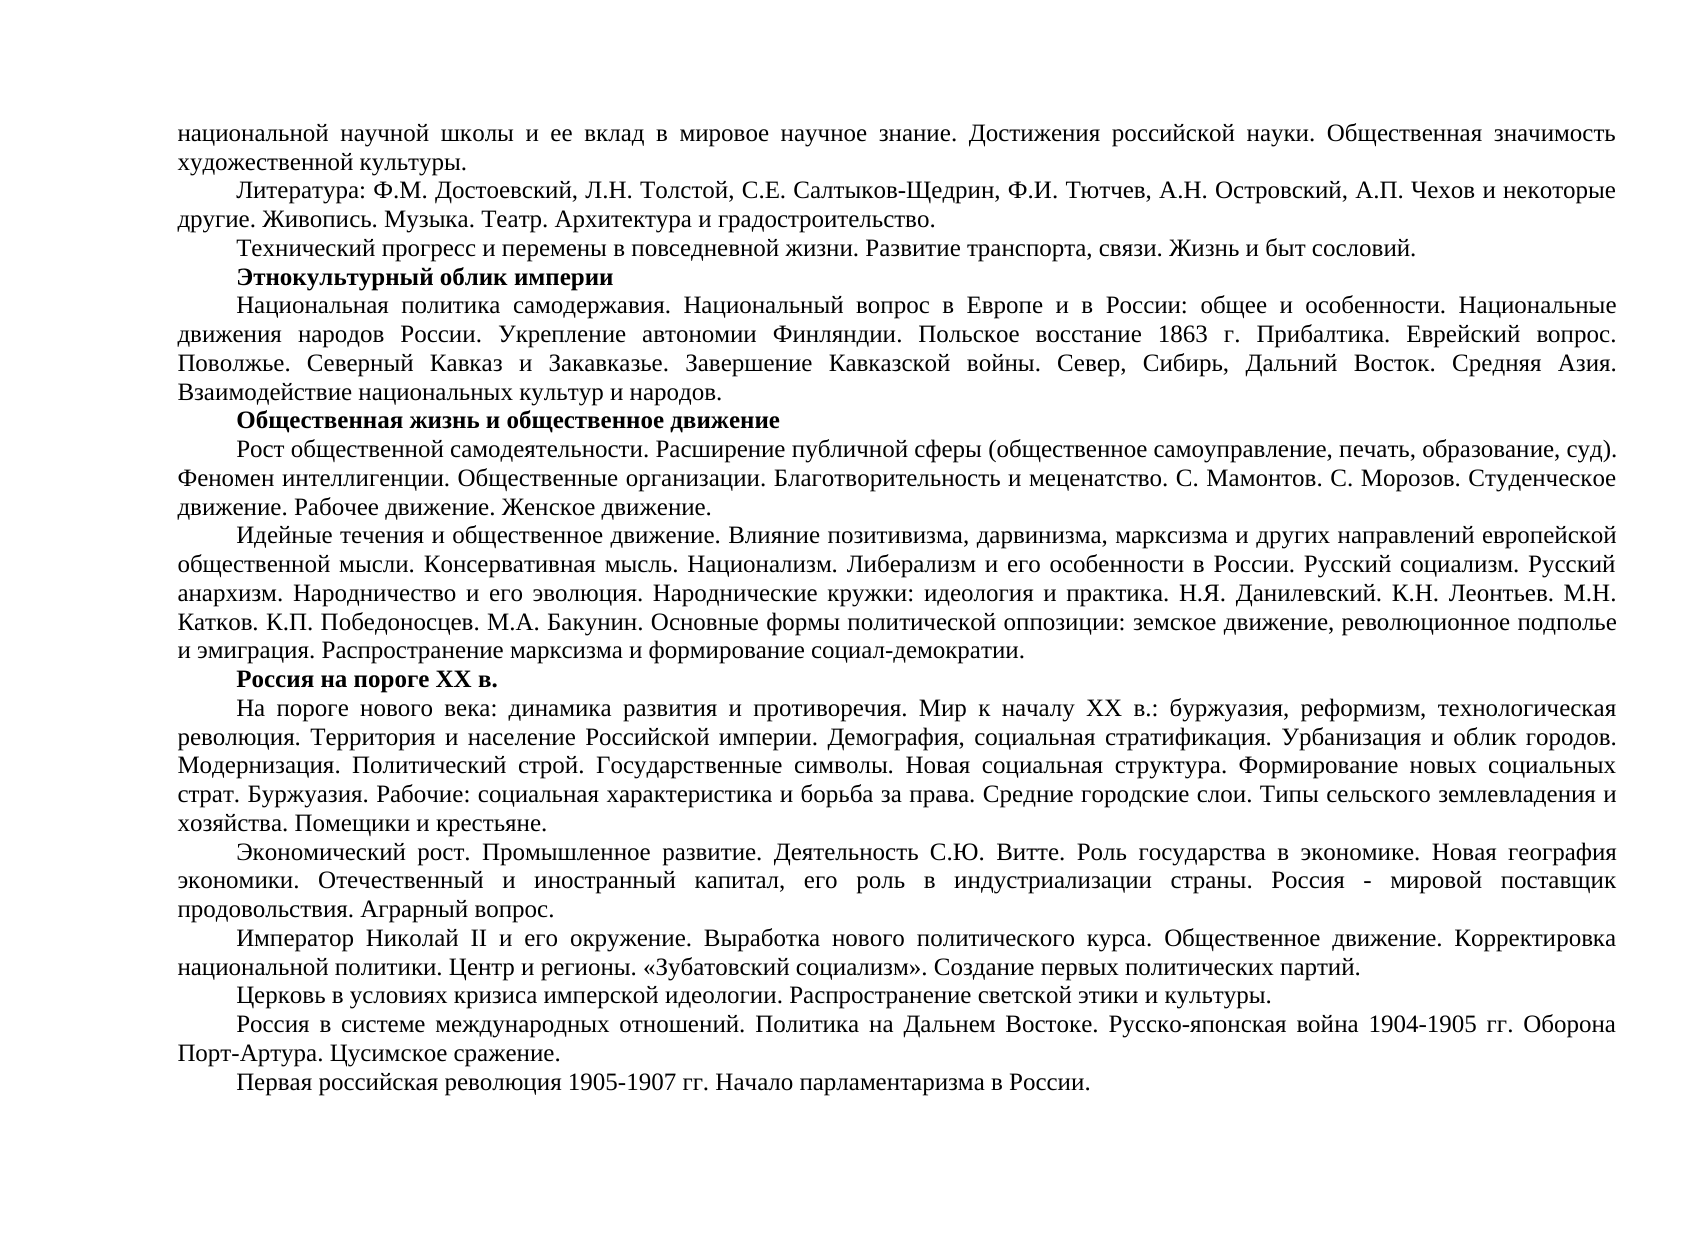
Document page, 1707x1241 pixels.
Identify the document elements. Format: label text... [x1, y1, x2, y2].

text Император Николай II и его окружение. Выработка нового политического курса. Общественное движение. Корректировка национальной политики. Центр и регионы. «Зубатовский социализм». Создание первых политических партий. [177, 923, 1618, 981]
text Рост общественной самодеятельности. Расширение публичной сферы (общественное самоуправление, печать, образование, суд). Феномен интеллигенции. Общественные организации. Благотворительность и меценатство. С. Мамонтов. С. Морозов. Студенческое движение. Рабочее движение. Женское движение. [177, 434, 1618, 521]
text Общественная жизнь и общественное движение [177, 406, 1618, 434]
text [177, 118, 1618, 176]
text Первая российская революция 1905-1907 гг. Начало парламентаризма в России. [177, 1067, 1618, 1096]
text Этнокультурный облик империи [177, 262, 1618, 291]
text Россия в системе международных отношений. Политика на Дальнем Востоке. Русско-японская война 1904-1905 гг. Оборона Порт-Артура. Цусимское сражение. [177, 1009, 1618, 1067]
text Экономический рост. Промышленное развитие. Деятельность С.Ю. Витте. Роль государства в экономике. Новая география экономики. Отечественный и иностранный капитал, его роль в индустриализации страны. Россия - мировой поставщик продовольствия. Аграрный вопрос. [177, 837, 1618, 923]
text Церковь в условиях кризиса имперской идеологии. Распространение светской этики и культуры. [177, 981, 1618, 1009]
text Литература: Ф.М. Достоевский, Л.Н. Толстой, С.Е. Салтыков-Щедрин, Ф.И. Тютчев, А.Н. Островский, А.П. Чехов и некоторые другие. Живопись. Музыка. Театр. Архитектура и градостроительство. [177, 176, 1618, 233]
text На пороге нового века: динамика развития и противоречия. Мир к началу XX в.: буржуазия, реформизм, технологическая революция. Территория и население Российской империи. Демография, социальная стратификация. Урбанизация и облик городов. Модернизация. Политический строй. Государственные символы. Новая социальная структура. Формирование новых социальных страт. Буржуазия. Рабочие: социальная характеристика и борьба за права. Средние городские слои. Типы сельского землевладения и хозяйства. Помещики и крестьяне. [177, 693, 1618, 837]
text Россия на пороге XX в. [177, 664, 1618, 693]
text Национальная политика самодержавия. Национальный вопрос в Европе и в России: общее и особенности. Национальные движения народов России. Укрепление автономии Финляндии. Польское восстание 1863 г. Прибалтика. Еврейский вопрос. Поволжье. Северный Кавказ и Закавказье. Завершение Кавказской войны. Север, Сибирь, Дальний Восток. Средняя Азия. Взаимодействие национальных культур и народов. [177, 291, 1618, 406]
text Технический прогресс и перемены в повседневной жизни. Развитие транспорта, связи. Жизнь и быт сословий. [177, 233, 1618, 262]
text Идейные течения и общественное движение. Влияние позитивизма, дарвинизма, марксизма и других направлений европейской общественной мысли. Консервативная мысль. Национализм. Либерализм и его особенности в России. Русский социализм. Русский анархизм. Народничество и его эволюция. Народнические кружки: идеология и практика. Н.Я. Данилевский. К.Н. Леонтьев. М.Н. Катков. К.П. Победоносцев. М.А. Бакунин. Основные формы политической оппозиции: земское движение, революционное подполье и эмиграция. Распространение марксизма и формирование социал-демократии. [177, 521, 1618, 664]
